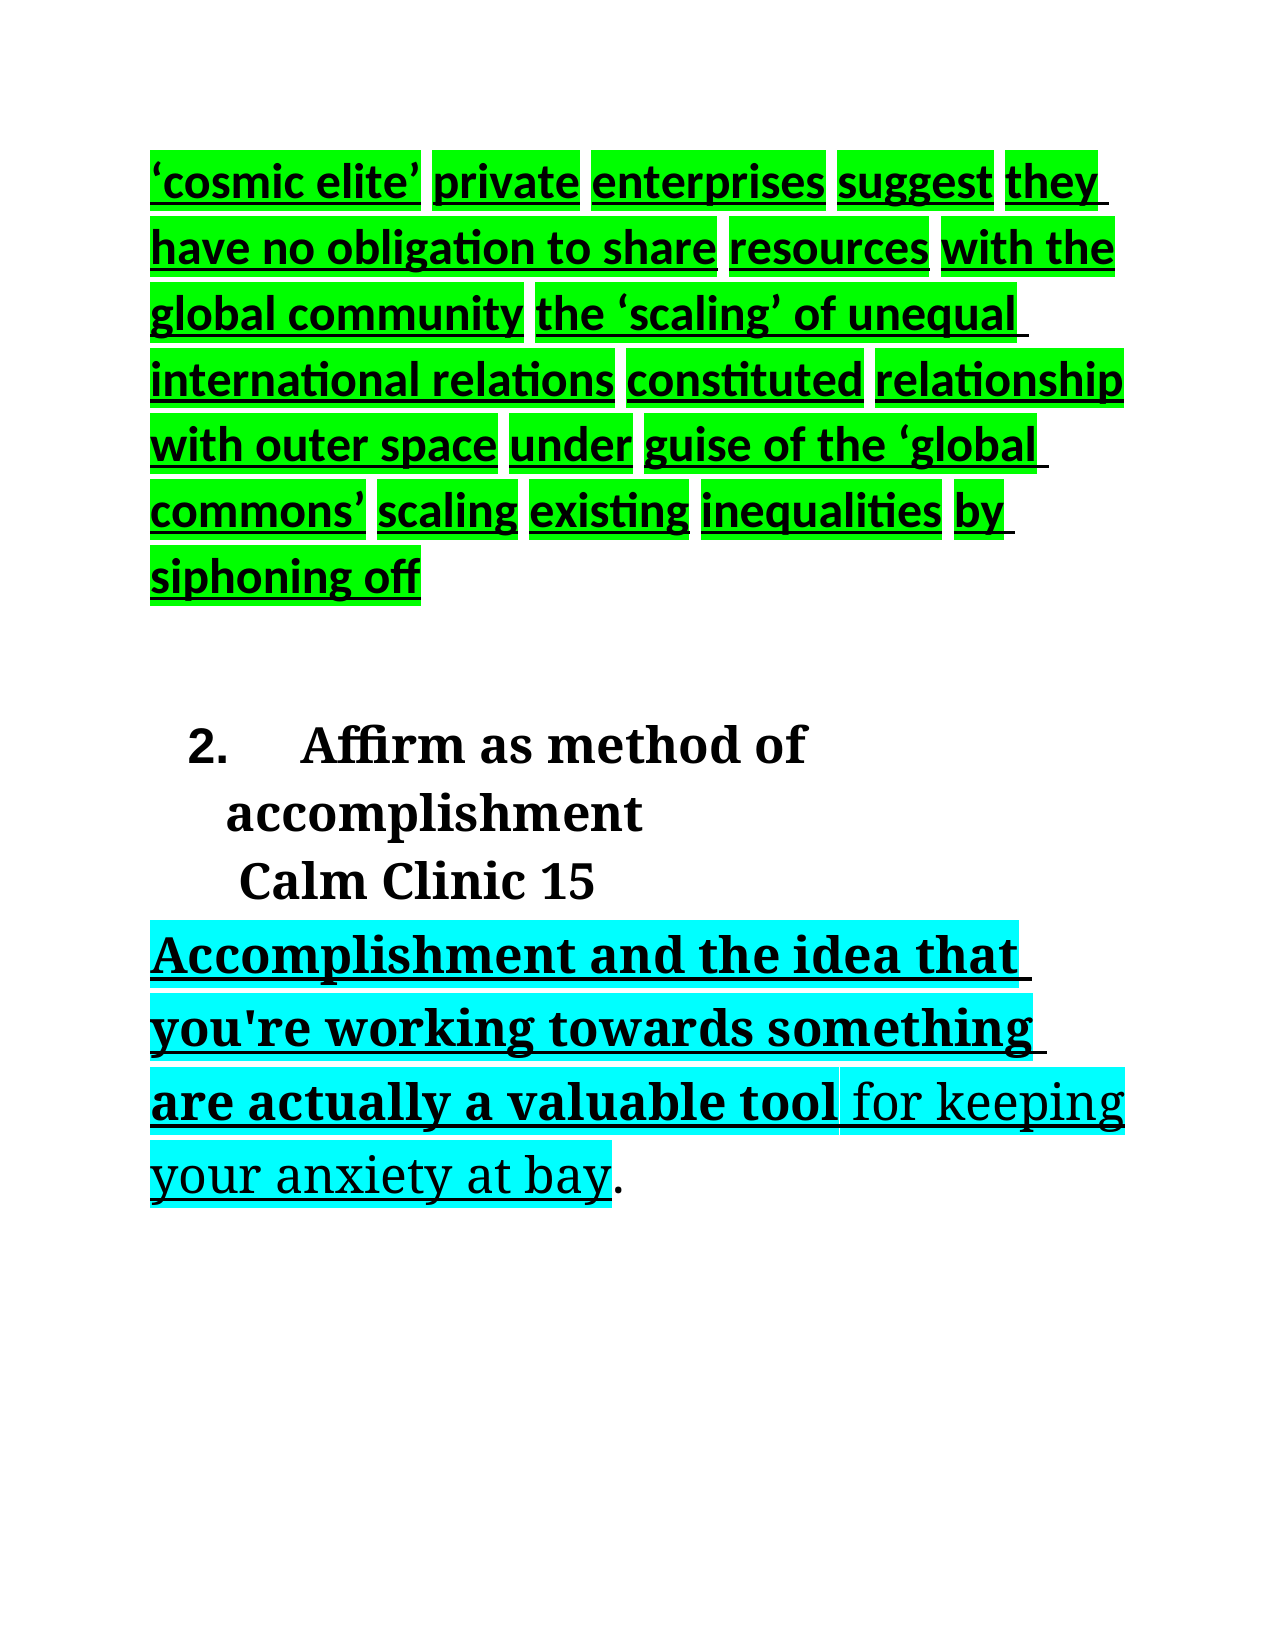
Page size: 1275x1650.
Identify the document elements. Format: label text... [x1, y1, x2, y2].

text Accomplishment and the idea that you're working towards something are actually a valuable tool for keeping your anxiety at bay. [150, 920, 1125, 1124]
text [150, 150, 1125, 606]
list Affirm as method of accomplishment [187, 710, 1125, 846]
text Calm Clinic 15 [225, 846, 1125, 914]
text Accomplishment and the idea that you're working towards something are actually a valuable tool for keeping your anxiety at bay. [150, 1128, 1125, 1208]
